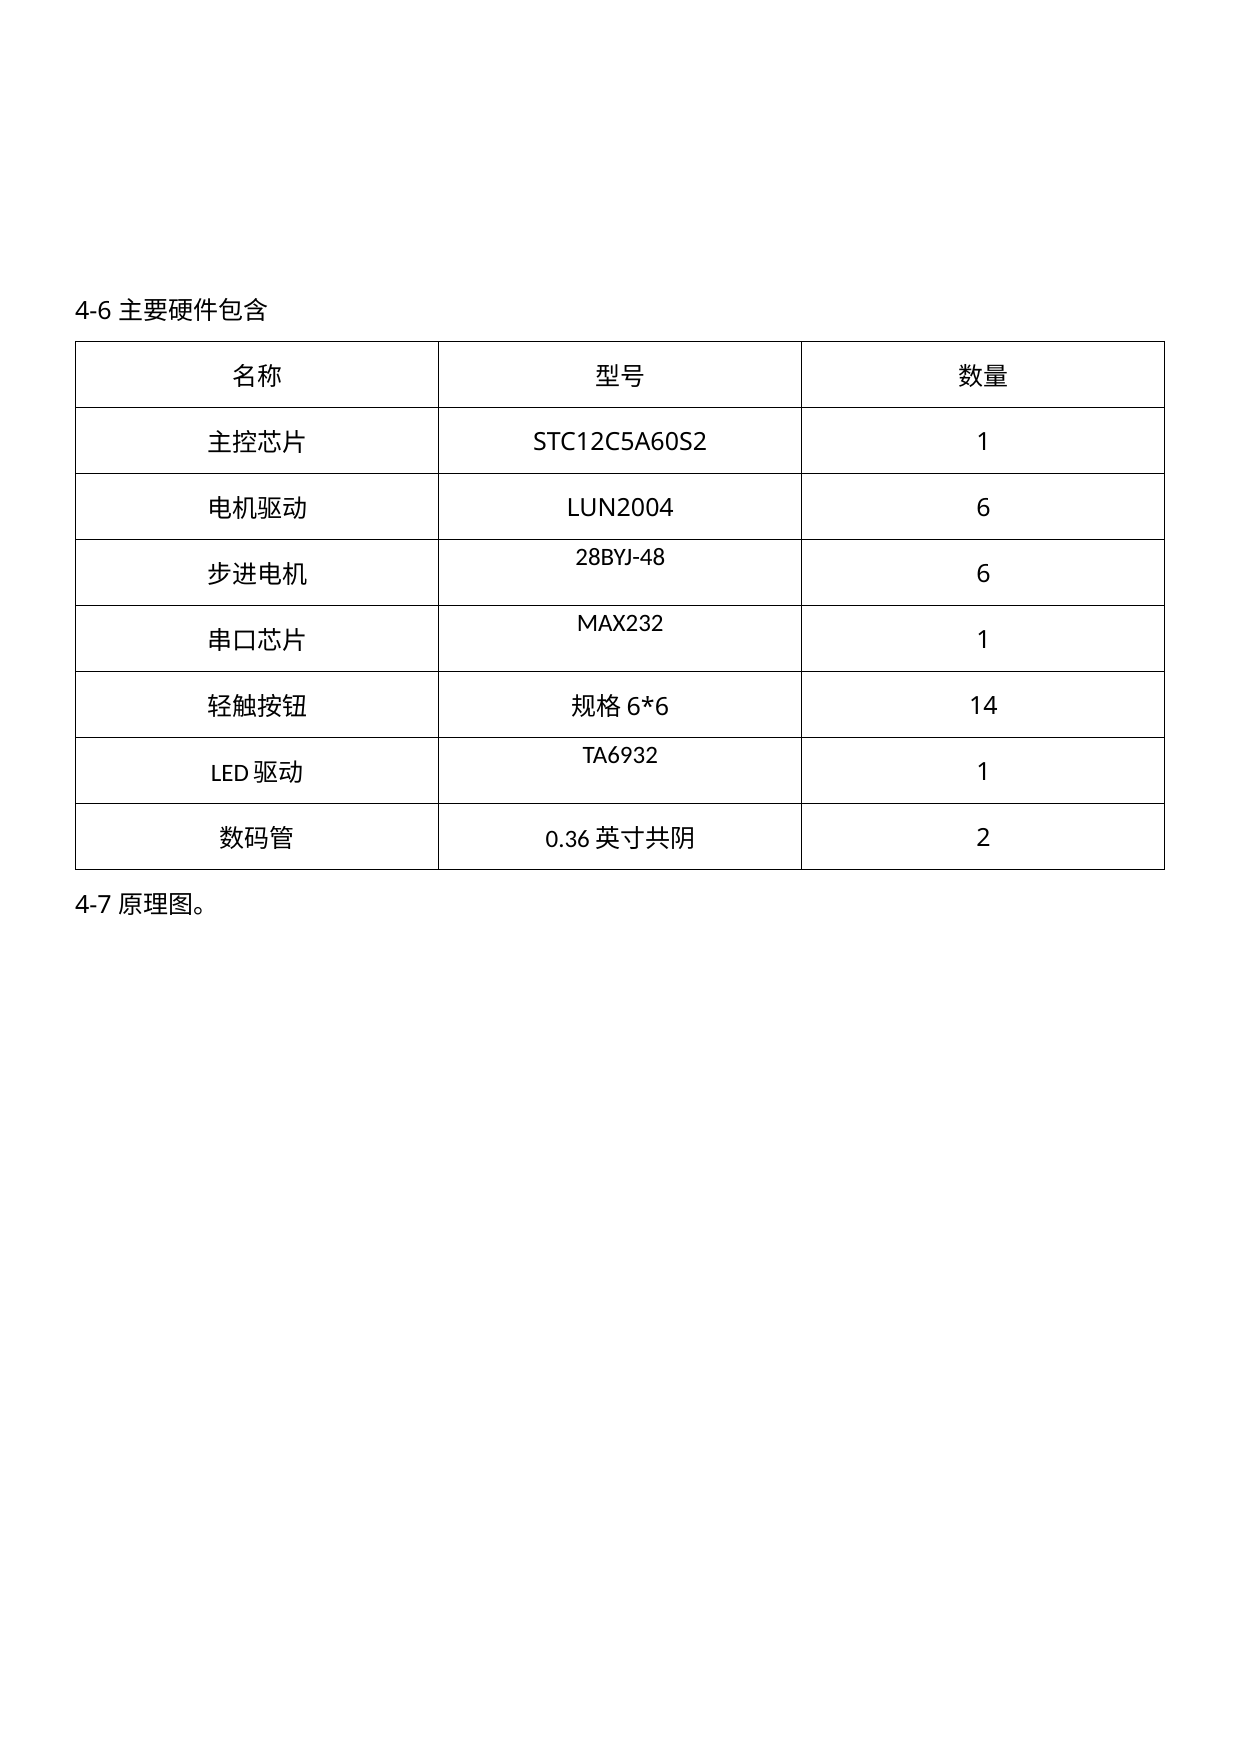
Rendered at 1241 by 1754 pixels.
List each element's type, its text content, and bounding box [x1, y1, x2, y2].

table_cell 2 [802, 804, 1164, 869]
table_cell 数码管 [76, 804, 438, 869]
table_cell 1 [802, 408, 1164, 473]
table_cell 1 [802, 738, 1164, 803]
table_header 数量 [802, 342, 1164, 407]
table_cell 6 [802, 540, 1164, 605]
table_cell STC12C5A60S2 [439, 408, 801, 473]
table_cell 电机驱动 [76, 474, 438, 539]
table_cell 0.36英寸共阴 [439, 804, 801, 869]
table_cell 轻触按钮 [76, 672, 438, 737]
table_header 型号 [439, 342, 801, 407]
table_cell 1 [802, 606, 1164, 671]
table_cell 步进电机 [76, 540, 438, 605]
table_cell LUN2004 [439, 474, 801, 539]
table_header 名称 [76, 342, 438, 407]
table_cell 主控芯片 [76, 408, 438, 473]
table_cell 规格6*6 [439, 672, 801, 737]
table_cell TA6932 [439, 738, 801, 803]
text 4-6 主要硬件包含 [75, 276, 1165, 341]
text 4-7 原理图。 [75, 870, 1165, 935]
table_cell 串口芯片 [76, 606, 438, 671]
table_cell LED驱动 [76, 738, 438, 803]
table_cell MAX232 [439, 606, 801, 671]
table_cell 28BYJ-48 [439, 540, 801, 605]
table_cell 14 [802, 672, 1164, 737]
table_cell 6 [802, 474, 1164, 539]
